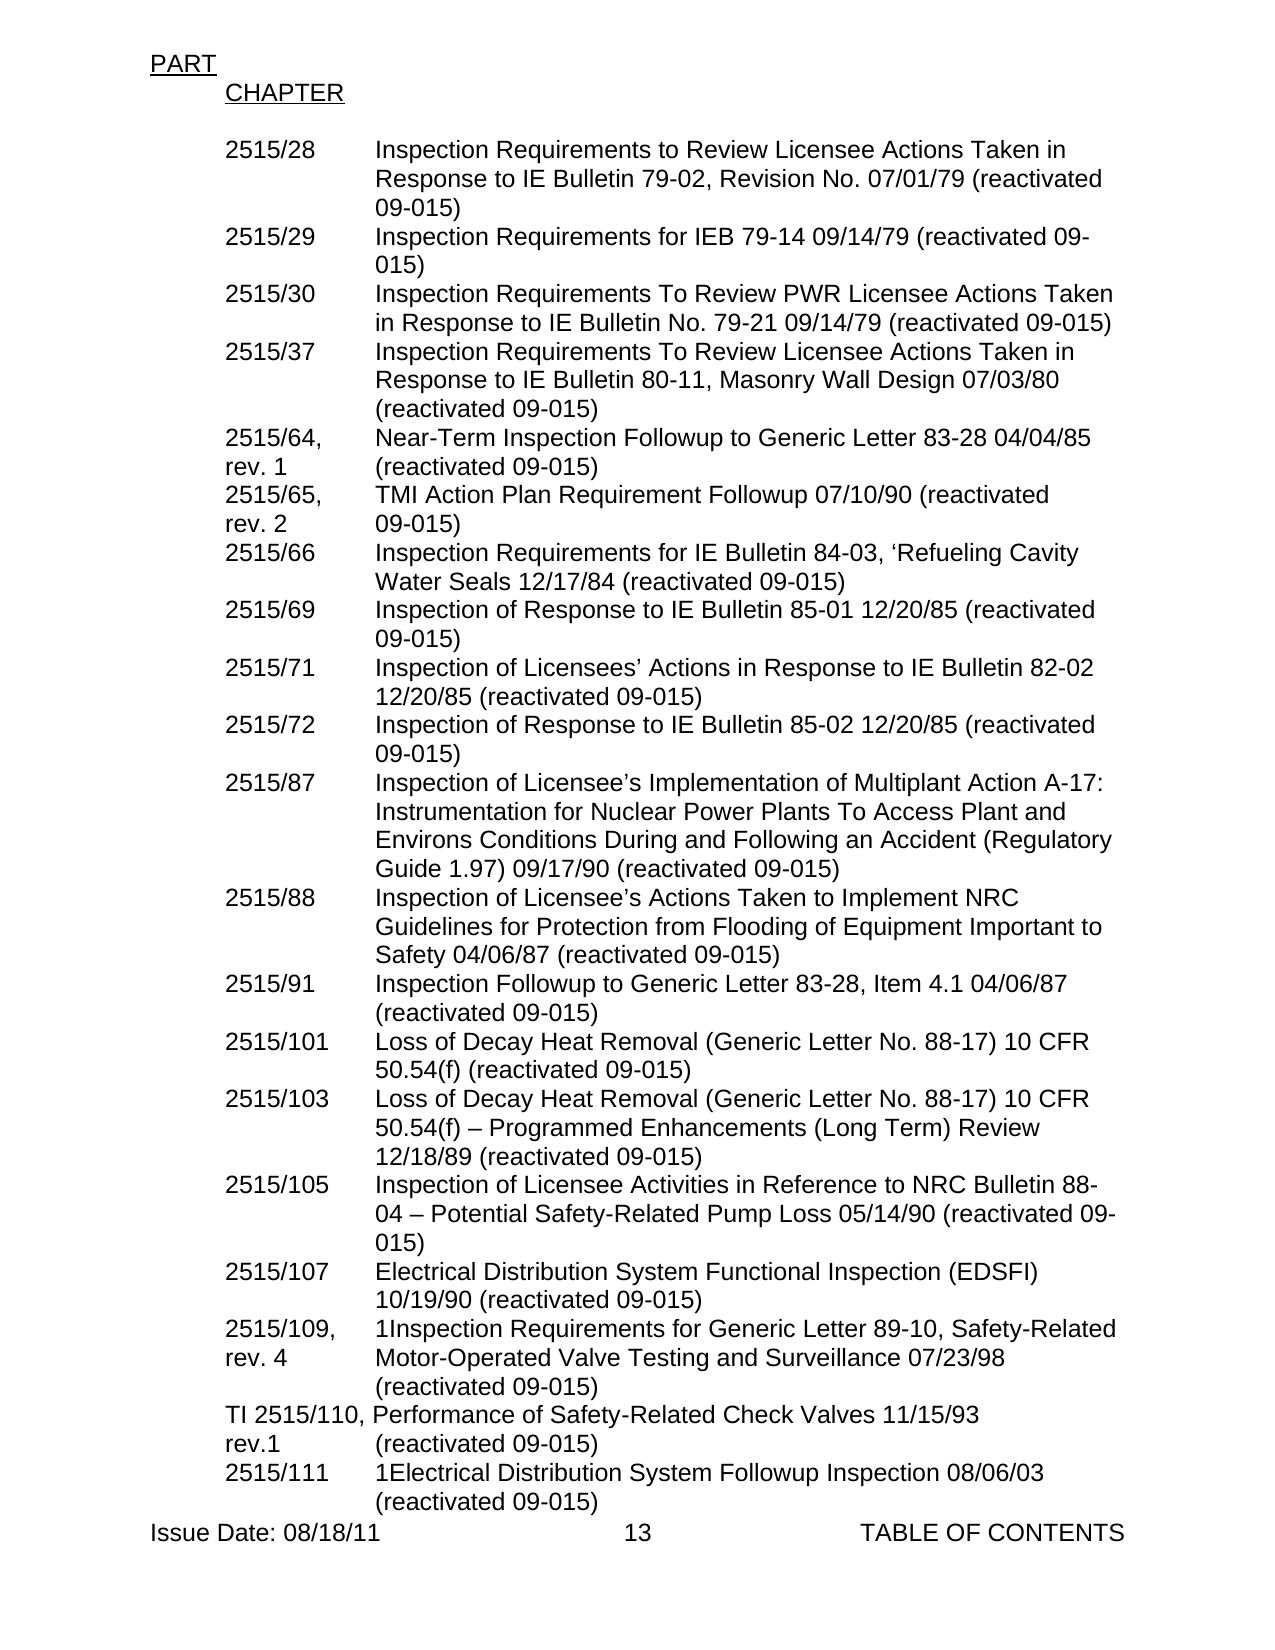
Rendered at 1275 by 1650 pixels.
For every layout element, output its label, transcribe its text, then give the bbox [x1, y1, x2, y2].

text 2515/87 Inspection of Licensee’s Implementation of Multiplant Action A-17: Instrumentation for Nuclear Power Plants To Access Plant and Environs Conditions During and Following an Accident (Regulatory Guide 1.97) 09/17/90 (reactivated 09-015) [150, 768, 1125, 883]
text rev.1 (reactivated 09-015) [150, 1429, 1125, 1458]
text rev. 4 Motor-Operated Valve Testing and Surveillance 07/23/98 (reactivated 09-015) [150, 1343, 1125, 1400]
text TI 2515/110, Performance of Safety-Related Check Valves 11/15/93 [150, 1400, 1125, 1429]
text rev. 2 09-015) [150, 509, 1125, 538]
text 2515/65, TMI Action Plan Requirement Followup 07/10/90 (reactivated [150, 480, 1125, 509]
text rev. 1 (reactivated 09-015) [150, 452, 1125, 480]
text 2515/71 Inspection of Licensees’ Actions in Response to IE Bulletin 82-02 12/20/85 (reactivated 09-015) [150, 653, 1125, 710]
text 2515/28 Inspection Requirements to Review Licensee Actions Taken in Response to IE Bulletin 79-02, Revision No. 07/01/79 (reactivated 09-015) [150, 135, 1125, 222]
text 2515/88 Inspection of Licensee’s Actions Taken to Implement NRC Guidelines for Protection from Flooding of Equipment Important to Safety 04/06/87 (reactivated 09-015) [150, 883, 1125, 969]
text 2515/91 Inspection Followup to Generic Letter 83-28, Item 4.1 04/06/87 (reactivated 09-015) [150, 969, 1125, 1027]
text 2515/29 Inspection Requirements for IEB 79-14 09/14/79 (reactivated 09-015) [150, 222, 1125, 279]
text 2515/109, Inspection Requirements for Generic Letter 89-10, Safety-Related [150, 1314, 1125, 1343]
text 2515/66 Inspection Requirements for IE Bulletin 84-03, ‘Refueling Cavity Water Seals 12/17/84 (reactivated 09-015) [150, 538, 1125, 595]
text 2515/69 Inspection of Response to IE Bulletin 85-01 12/20/85 (reactivated 09-015) [150, 595, 1125, 653]
text 2515/101 Loss of Decay Heat Removal (Generic Letter No. 88-17) 10 CFR 50.54(f) (reactivated 09-015) [150, 1027, 1125, 1084]
text 2515/72 Inspection of Response to IE Bulletin 85-02 12/20/85 (reactivated 09-015) [150, 710, 1125, 768]
text 2515/103 Loss of Decay Heat Removal (Generic Letter No. 88-17) 10 CFR 50.54(f) – Programmed Enhancements (Long Term) Review 12/18/89 (reactivated 09-015) [150, 1084, 1125, 1170]
text 2515/111 Electrical Distribution System Followup Inspection 08/06/03 (reactivated 09-015) [150, 1458, 1125, 1515]
text 2515/64, Near-Term Inspection Followup to Generic Letter 83-28 04/04/85 [150, 423, 1125, 452]
text 2515/30 Inspection Requirements To Review PWR Licensee Actions Taken in Response to IE Bulletin No. 79-21 09/14/79 (reactivated 09-015) [150, 279, 1125, 337]
text 2515/37 Inspection Requirements To Review Licensee Actions Taken in Response to IE Bulletin 80-11, Masonry Wall Design 07/03/80 (reactivated 09-015) [150, 337, 1125, 423]
text 2515/105 Inspection of Licensee Activities in Reference to NRC Bulletin 88-04 – Potential Safety-Related Pump Loss 05/14/90 (reactivated 09-015) [150, 1170, 1125, 1257]
text 2515/107 Electrical Distribution System Functional Inspection (EDSFI) 10/19/90 (reactivated 09-015) [150, 1257, 1125, 1314]
